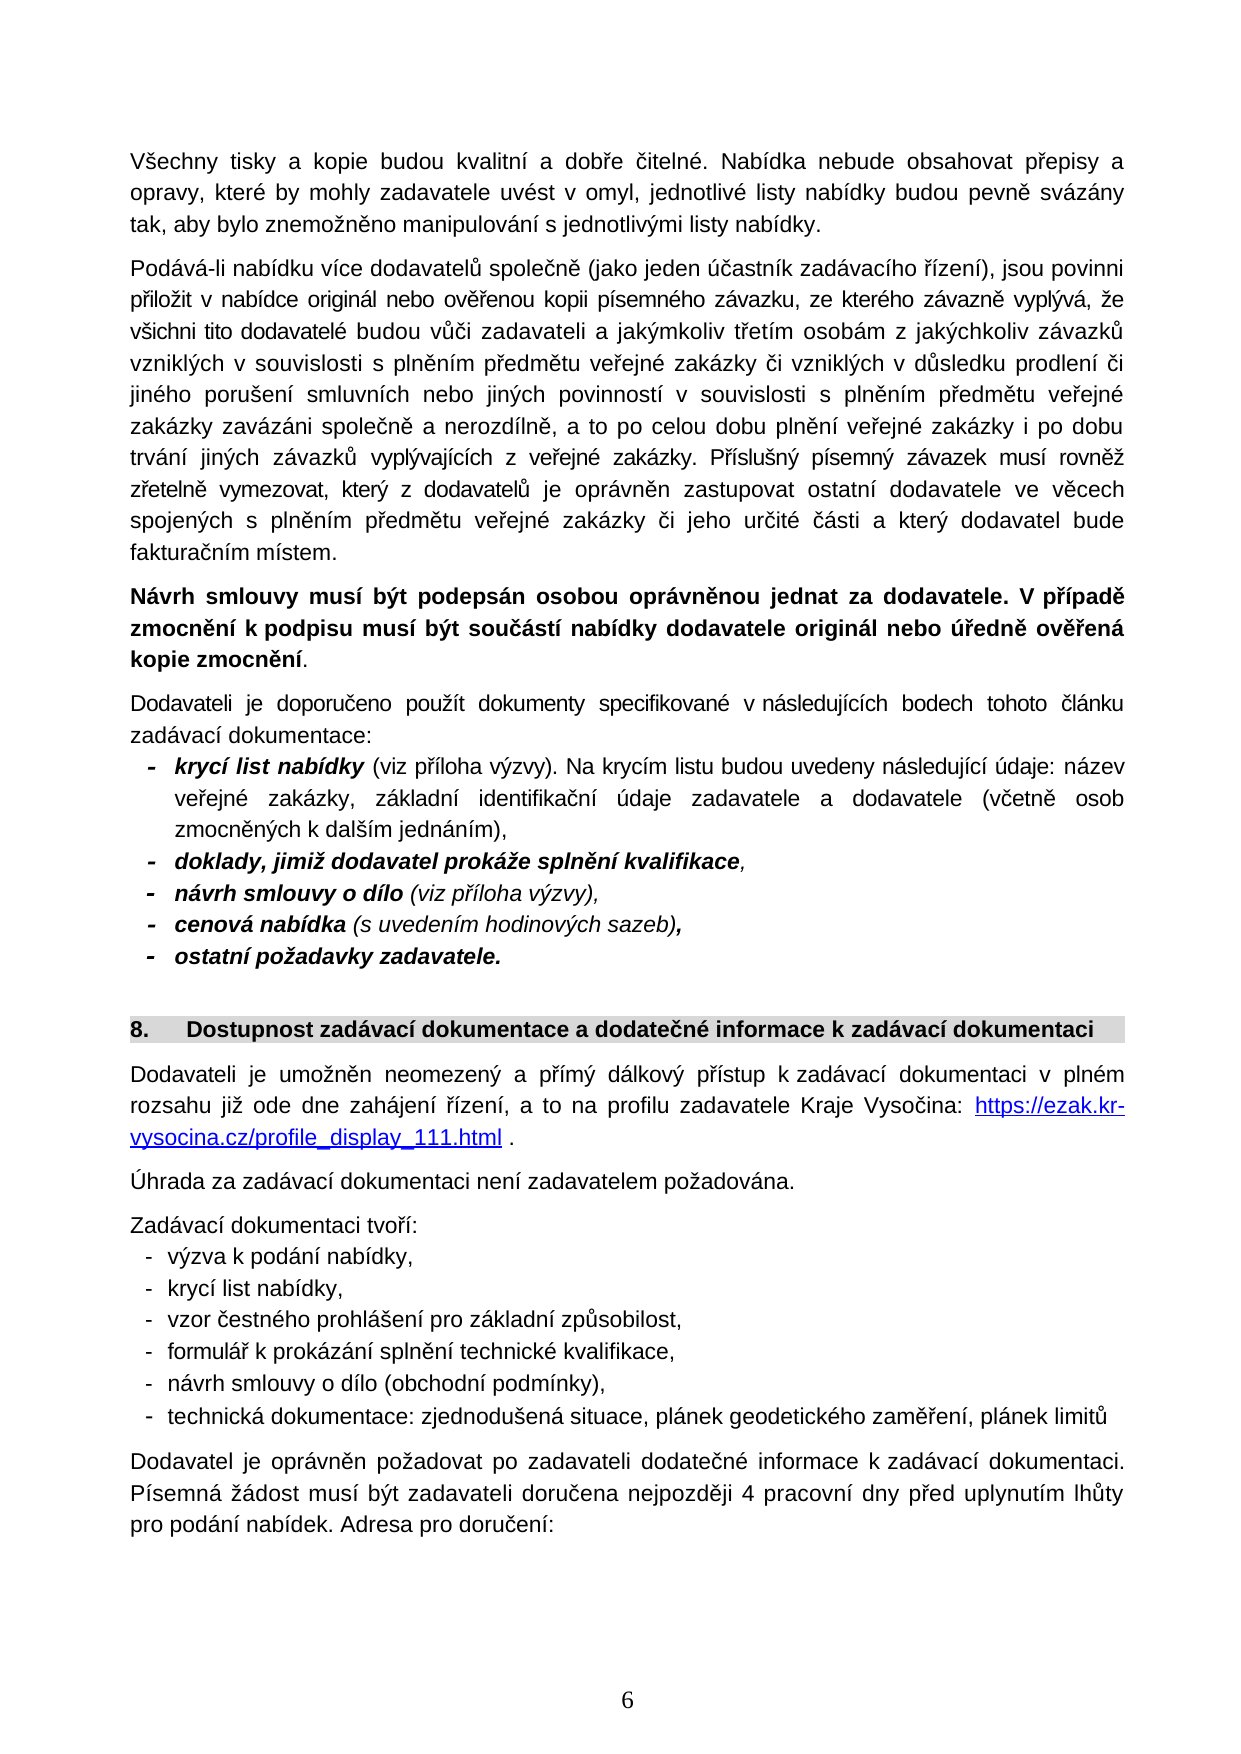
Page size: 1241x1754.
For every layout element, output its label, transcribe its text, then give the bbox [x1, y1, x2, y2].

list návrh smlouvy o dílo (viz příloha výzvy), [145, 879, 1125, 906]
list doklady, jimiž dodavatel prokáže splnění kvalifikace, [146, 848, 1125, 874]
list formulář k prokázání splnění technické kvalifikace, [145, 1338, 1125, 1364]
text Zadávací dokumentaci tvoří: [130, 1212, 1125, 1238]
list ostatní požadavky zadavatele. [145, 943, 1125, 969]
text Úhrada za zadávací dokumentaci není zadavatelem požadována. [130, 1168, 1125, 1194]
list vzor čestného prohlášení pro základní způsobilost, [145, 1306, 1125, 1333]
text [130, 148, 1125, 237]
list návrh smlouvy o dílo (obchodní podmínky), [145, 1369, 1125, 1396]
list krycí list nabídky (viz příloha výzvy). Na krycím listu budou uvedeny následující údaje: název veřejné zakázky, základní identifikační údaje zadavatele a dodavatele (včetně osob zmocněných k dalším jednáním), [146, 753, 1125, 843]
list výzva k podání nabídky, [145, 1243, 1125, 1270]
title Dostupnost zadávací dokumentace a dodatečné informace k zadávací dokumentaci [130, 1016, 1125, 1043]
text Podává-li nabídku více dodavatelů společně (jako jeden účastník zadávacího řízení), jsou povinni přiložit v nabídce originál nebo ověřenou kopii písemného závazku, ze kterého závazně vyplývá, že všichni tito dodavatelé budou vůči zadavateli a jakýmkoliv třetím osobám z jakýchkoliv závazků vzniklých v souvislosti s plněním předmětu veřejné zakázky či vzniklých v důsledku prodlení či jiného porušení smluvních nebo jiných povinností v souvislosti s plněním předmětu veřejné zakázky zavázáni společně a nerozdílně, a to po celou dobu plnění veřejné zakázky i po dobu trvání jiných závazků vyplývajících z veřejné zakázky. Příslušný písemný závazek musí rovněž zřetelně vymezovat, který z dodavatelů je oprávněn zastupovat ostatní dodavatele ve věcech spojených s plněním předmětu veřejné zakázky či jeho určité části a který dodavatel bude fakturačním místem. [130, 255, 1125, 565]
list technická dokumentace: zjednodušená situace, plánek geodetického zaměření, plánek limitů [145, 1401, 1125, 1430]
text Návrh smlouvy musí být podepsán osobou oprávněnou jednat za dodavatele. V případě zmocnění k podpisu musí být součástí nabídky dodavatele originál nebo úředně ověřená kopie zmocnění. [130, 583, 1125, 672]
list krycí list nabídky, [145, 1275, 1125, 1301]
text Dodavateli je umožněn neomezený a přímý dálkový přístup k zadávací dokumentaci v plném rozsahu již ode dne zahájení řízení, a to na profilu zadavatele Kraje Vysočina: https://ezak.kr-vysocina.cz/profile_display_111.html . [130, 1061, 1125, 1150]
text Dodavatel je oprávněn požadovat po zadavateli dodatečné informace k zadávací dokumentaci. Písemná žádost musí být zadavateli doručena nejpozději 4 pracovní dny před uplynutím lhůty pro podání nabídek. Adresa pro doručení: [130, 1448, 1125, 1538]
text Dodavateli je doporučeno použít dokumenty specifikované v následujících bodech tohoto článku zadávací dokumentace: [130, 690, 1125, 748]
list cenová nabídka (s uvedením hodinových sazeb), [146, 911, 1125, 937]
